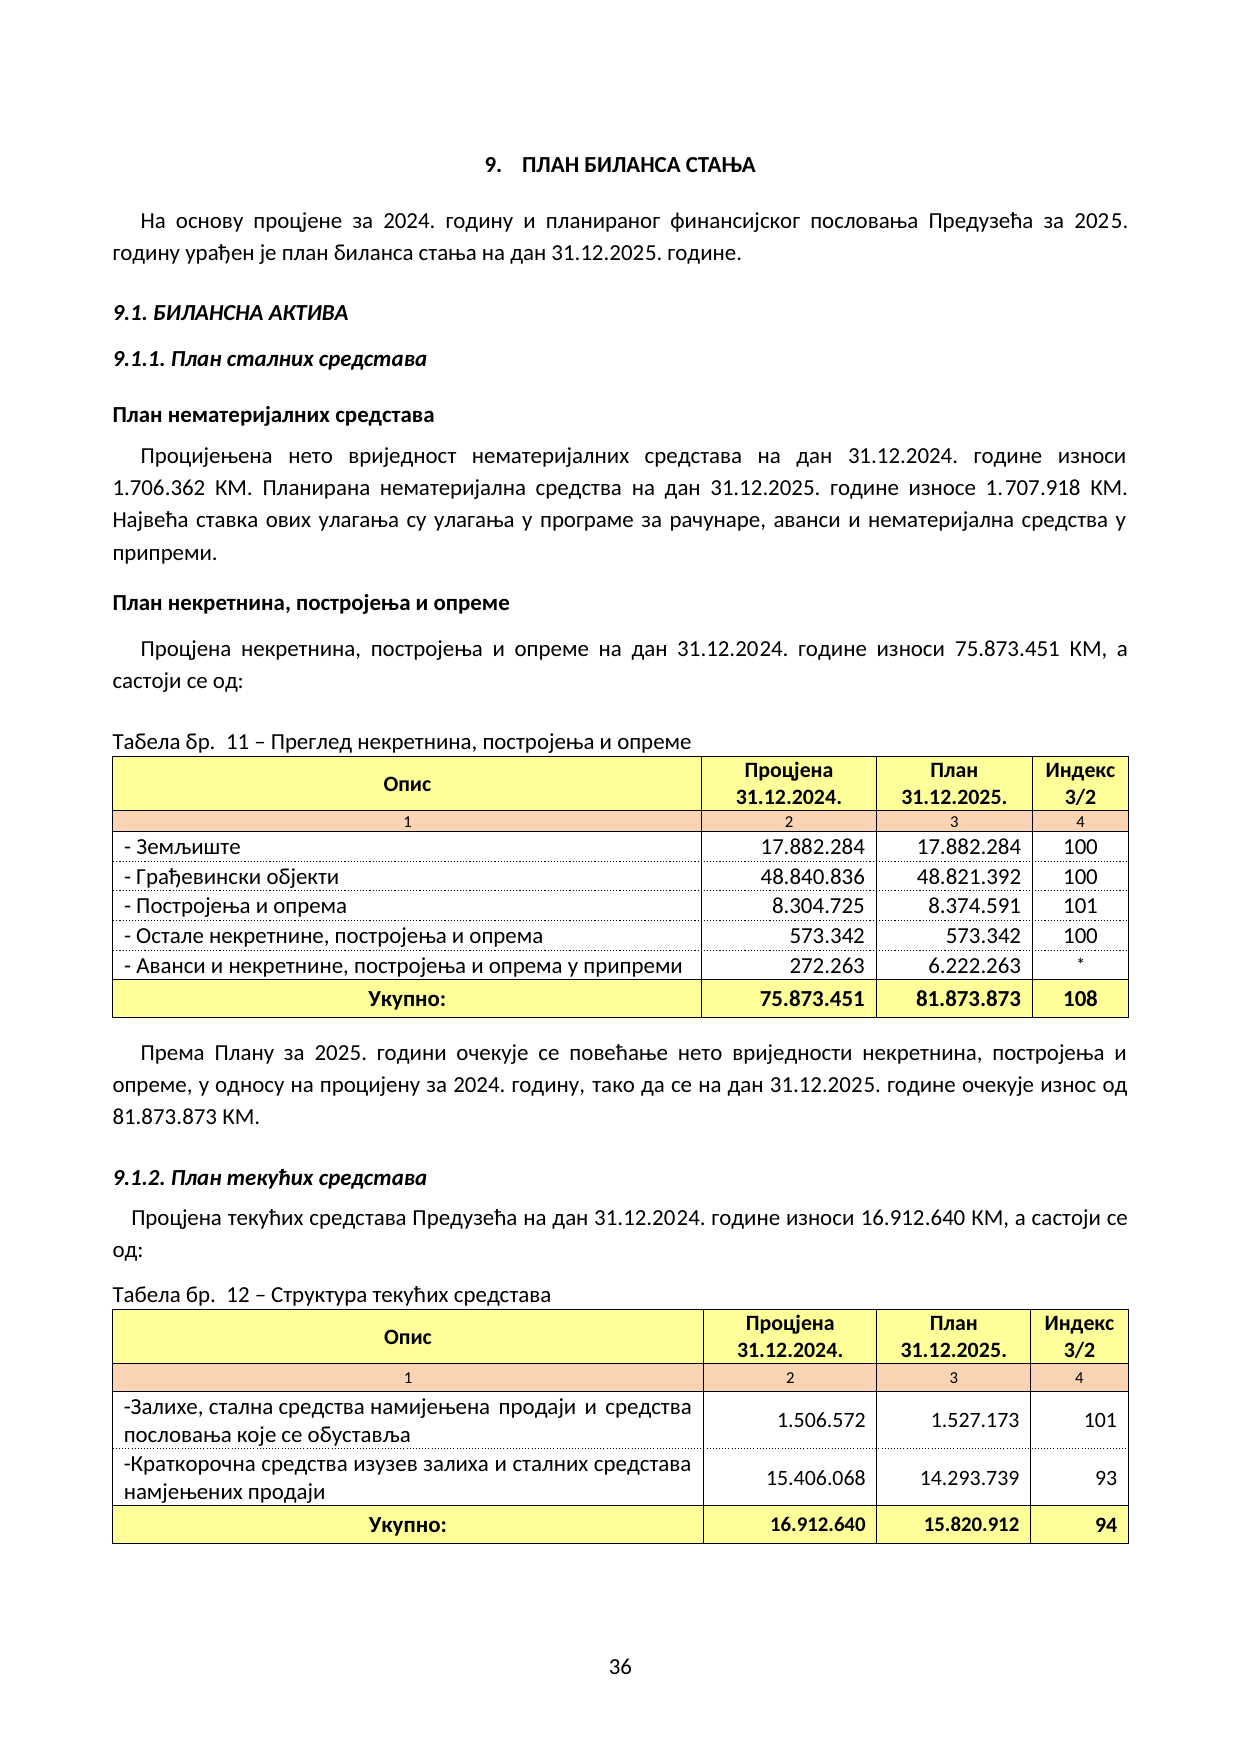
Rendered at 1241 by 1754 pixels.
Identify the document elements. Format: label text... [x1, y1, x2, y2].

table_cell 17.882.284 [702, 832, 876, 861]
table_cell 48.840.836 [702, 861, 876, 890]
table_header Индекс 3/2 [1033, 757, 1128, 810]
text Табела бр. 11 – Преглед некретнина, постројења и опреме [112, 727, 1128, 756]
table_header План 31.12.2025. [877, 757, 1032, 810]
table_cell - Аванси и некретнине, постројења и опрема у припреми [113, 950, 701, 979]
text Процијењена нето вриједност нематеријалних средстава на дан 31.12.2024. године износи 1.706.362 КМ. Планирана нематеријална средства на дан 31.12.2025. године износе 1.707.918 КМ. Највећа ставка ових улагања су улагања у програме за рачунаре, аванси и нематеријална средства у припреми. [112, 441, 1128, 566]
table_cell 1 [113, 1364, 703, 1391]
table_header План 31.12.2025. [877, 1310, 1030, 1363]
table_cell * [1033, 950, 1128, 979]
text План нематеријалних средстава [112, 400, 1128, 428]
table_cell 100 [1033, 832, 1128, 861]
table_cell Укупно: [113, 980, 701, 1017]
table_cell 108 [1033, 980, 1128, 1017]
table_cell -Краткорочна средства изузев залиха и сталних средстава намјењених продаји [113, 1448, 703, 1505]
table_cell 15.820.912 [877, 1506, 1030, 1543]
text 9.1.1. План сталних средстава [112, 344, 1128, 372]
table_cell 272.263 [702, 950, 876, 979]
table_header Опис [113, 1310, 703, 1363]
table_cell 17.882.284 [877, 832, 1032, 861]
table_header Процјена 31.12.2024. [702, 757, 876, 810]
table_header Опис [113, 757, 701, 810]
table_cell 6.222.263 [877, 950, 1032, 979]
text Процјена текућих средстава Предузећа на дан 31.12.2024. године износи 16.912.640 КМ, а састоји се од: [112, 1203, 1128, 1264]
text На основу процјене за 2024. годину и планираног финансијског пословања Предузећа за 2025. годину урађен је план биланса стања на дан 31.12.2025. године. [112, 206, 1128, 266]
table_cell 1 [113, 811, 701, 831]
table_cell - Постројења и опрема [113, 890, 701, 920]
table_cell 14.293.739 [877, 1448, 1030, 1505]
text Табела бр. 12 – Структура текућих средстава [112, 1281, 1128, 1308]
table_cell 2 [704, 1364, 876, 1391]
table_cell 48.821.392 [877, 861, 1032, 890]
table_cell 16.912.640 [704, 1506, 876, 1543]
table_cell 100 [1033, 861, 1128, 890]
table_cell 93 [1031, 1448, 1128, 1505]
table_cell - Земљиште [113, 832, 701, 861]
table_cell 4 [1031, 1364, 1128, 1391]
text 9.1. БИЛАНСНА АКТИВА [112, 298, 1128, 326]
table_cell - Остале некретнине, постројења и опрема [113, 920, 701, 949]
text План некретнина, постројења и опреме [112, 588, 1128, 616]
subtitle ПЛАН БИЛАНСА СТАЊА [112, 150, 1128, 178]
table_cell 94 [1031, 1506, 1128, 1543]
text Према Плану за 2025. години очекује се повећање нето вриједности некретнина, постројења и опреме, у односу на процијену за 2024. годину, тако да се на дан 31.12.2025. године очекује износ од 81.873.873 КМ. [112, 1038, 1128, 1131]
table_header Процјена 31.12.2024. [704, 1310, 876, 1363]
table_cell -Залихе, стална средства намијењена продаји и средства пословања које се обуставља [113, 1392, 703, 1448]
table_cell 75.873.451 [702, 980, 876, 1017]
table_cell 81.873.873 [877, 980, 1032, 1017]
table_cell 573.342 [702, 920, 876, 949]
table_cell Укупно: [113, 1506, 703, 1543]
table_cell 101 [1033, 890, 1128, 920]
table_cell 573.342 [877, 920, 1032, 949]
table_cell 2 [702, 811, 876, 831]
table_cell 8.304.725 [702, 890, 876, 920]
table_cell 4 [1033, 811, 1128, 831]
text 9.1.2. План текућих средстава [112, 1163, 1128, 1191]
table_cell 3 [877, 811, 1032, 831]
table_cell - Грађевински објекти [113, 861, 701, 890]
table_cell 1.506.572 [704, 1392, 876, 1448]
text Процјена некретнина, постројења и опреме на дан 31.12.2024. године износи 75.873.451 КМ, а састоји се од: [112, 634, 1128, 694]
table_cell 101 [1031, 1392, 1128, 1448]
table_cell 1.527.173 [877, 1392, 1030, 1448]
table_cell 8.374.591 [877, 890, 1032, 920]
table_header Индекс 3/2 [1031, 1310, 1128, 1363]
table_cell 15.406.068 [704, 1448, 876, 1505]
table_cell 3 [877, 1364, 1030, 1391]
table_cell 100 [1033, 920, 1128, 949]
